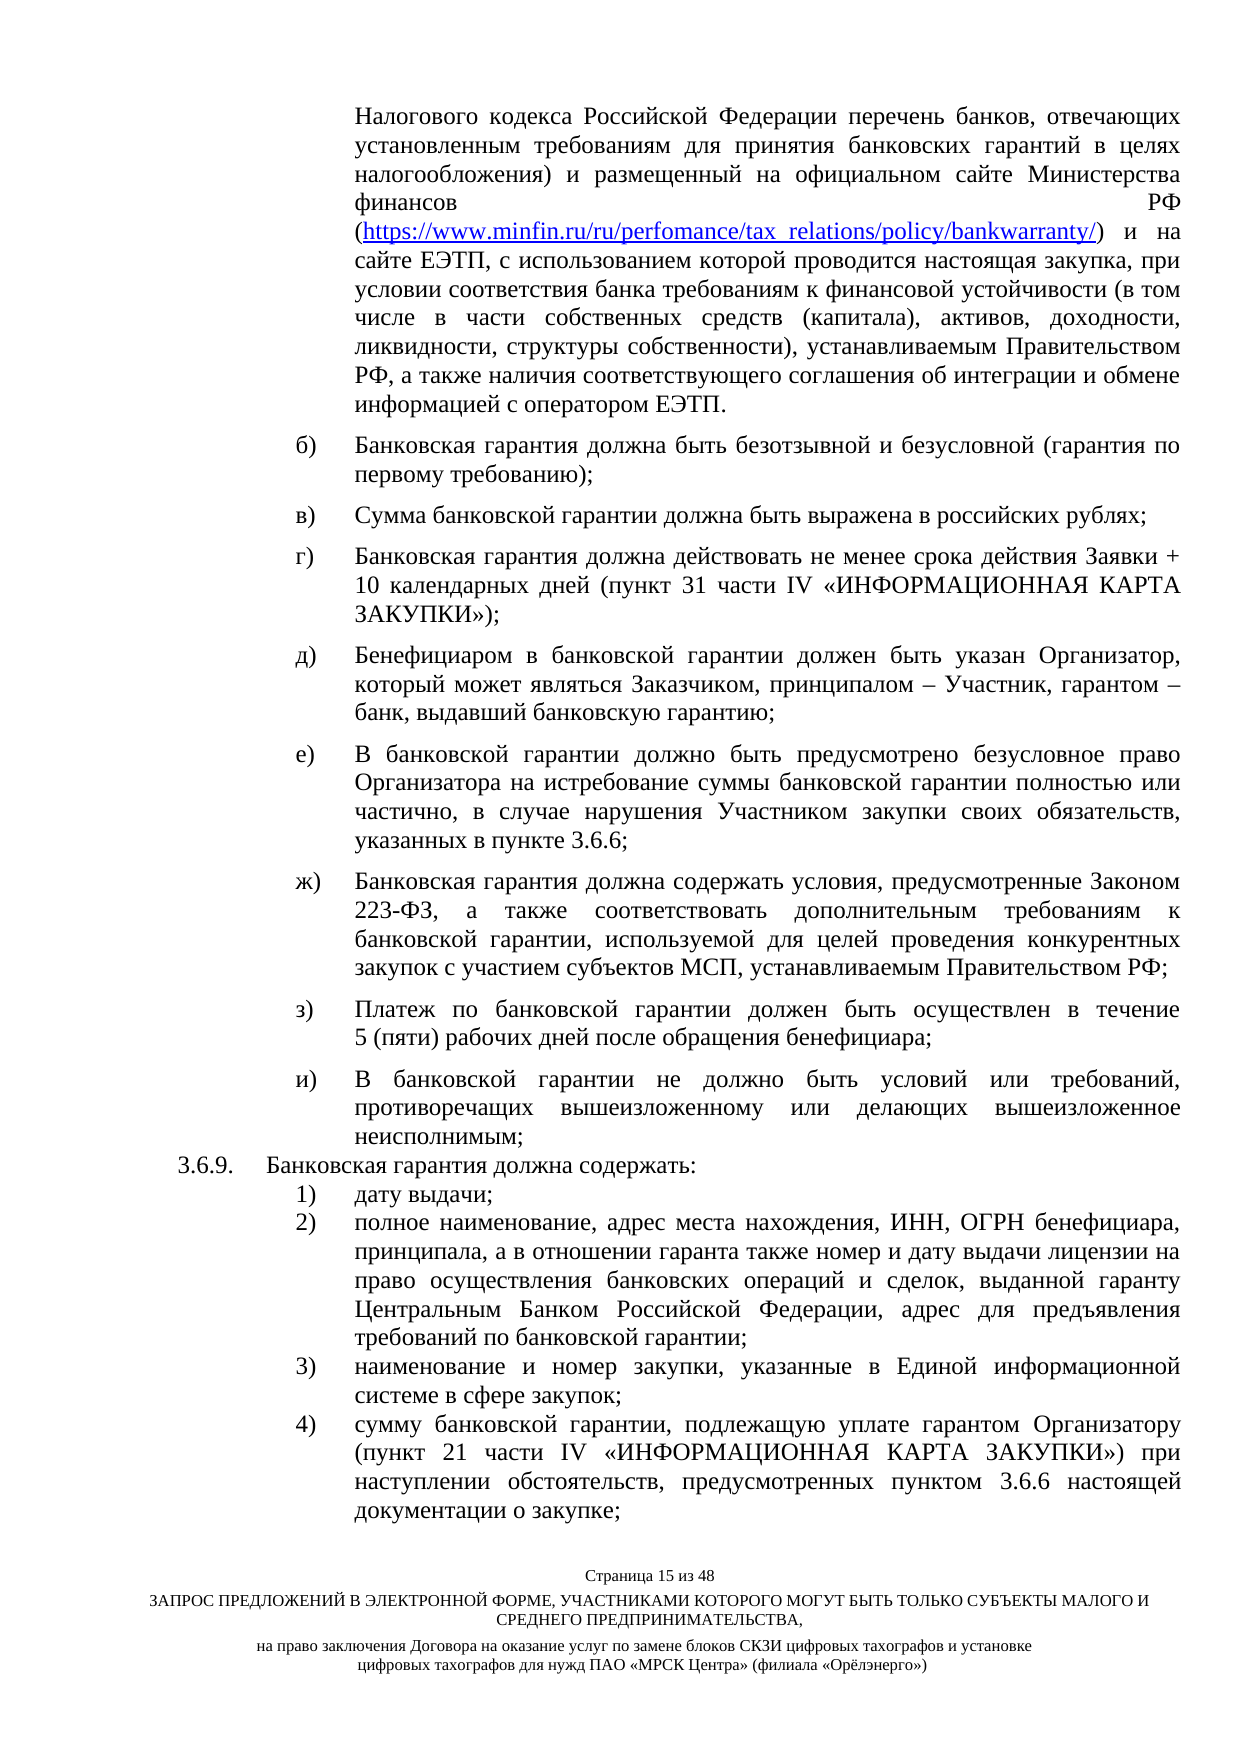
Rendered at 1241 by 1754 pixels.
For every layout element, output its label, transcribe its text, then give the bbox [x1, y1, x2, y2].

list Банковская гарантия должна содержать условия, предусмотренные Законом 223-ФЗ, а также соответствовать дополнительным требованиям к банковской гарантии, используемой для целей проведения конкурентных закупок с участием субъектов МСП, устанавливаемым Правительством РФ; [295, 866, 1181, 981]
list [295, 101, 1181, 417]
list В банковской гарантии не должно быть условий или требований, противоречащих вышеизложенному или делающих вышеизложенное неисполнимым; [295, 1064, 1181, 1150]
subtitle Банковская гарантия должна содержать: [118, 1150, 1181, 1179]
list наименование и номер закупки, указанные в Единой информационной системе в сфере закупок; [295, 1351, 1181, 1409]
list В банковской гарантии должно быть предусмотрено безусловное право Организатора на истребование суммы банковской гарантии полностью или частично, в случае нарушения Участником закупки своих обязательств, указанных в пункте 3.6.6; [295, 739, 1181, 854]
list полное наименование, адрес места нахождения, ИНН, ОГРН бенефициара, принципала, а в отношении гаранта также номер и дату выдачи лицензии на право осуществления банковских операций и сделок, выданной гаранту Центральным Банком Российской Федерации, адрес для предъявления требований по банковской гарантии; [295, 1207, 1181, 1351]
list сумму банковской гарантии, подлежащую уплате гарантом Организатору (пункт 21 части IV «ИНФОРМАЦИОННАЯ КАРТА ЗАКУПКИ») при наступлении обстоятельств, предусмотренных пунктом 3.6.6 настоящей документации о закупке; [295, 1409, 1181, 1524]
list Банковская гарантия должна быть безотзывной и безусловной (гарантия по первому требованию); [295, 430, 1181, 487]
list Бенефициаром в банковской гарантии должен быть указан Организатор, который может являться Заказчиком, принципалом – Участник, гарантом – банк, выдавший банковскую гарантию; [295, 640, 1181, 726]
list Сумма банковской гарантии должна быть выражена в российских рублях; [295, 500, 1181, 529]
list дату выдачи; [295, 1179, 1181, 1207]
list Платеж по банковской гарантии должен быть осуществлен в течение 5 (пяти) рабочих дней после обращения бенефициара; [295, 994, 1181, 1051]
list Банковская гарантия должна действовать не менее срока действия Заявки + 10 календарных дней (пункт 31 части IV «ИНФОРМАЦИОННАЯ КАРТА ЗАКУПКИ»); [295, 541, 1181, 627]
